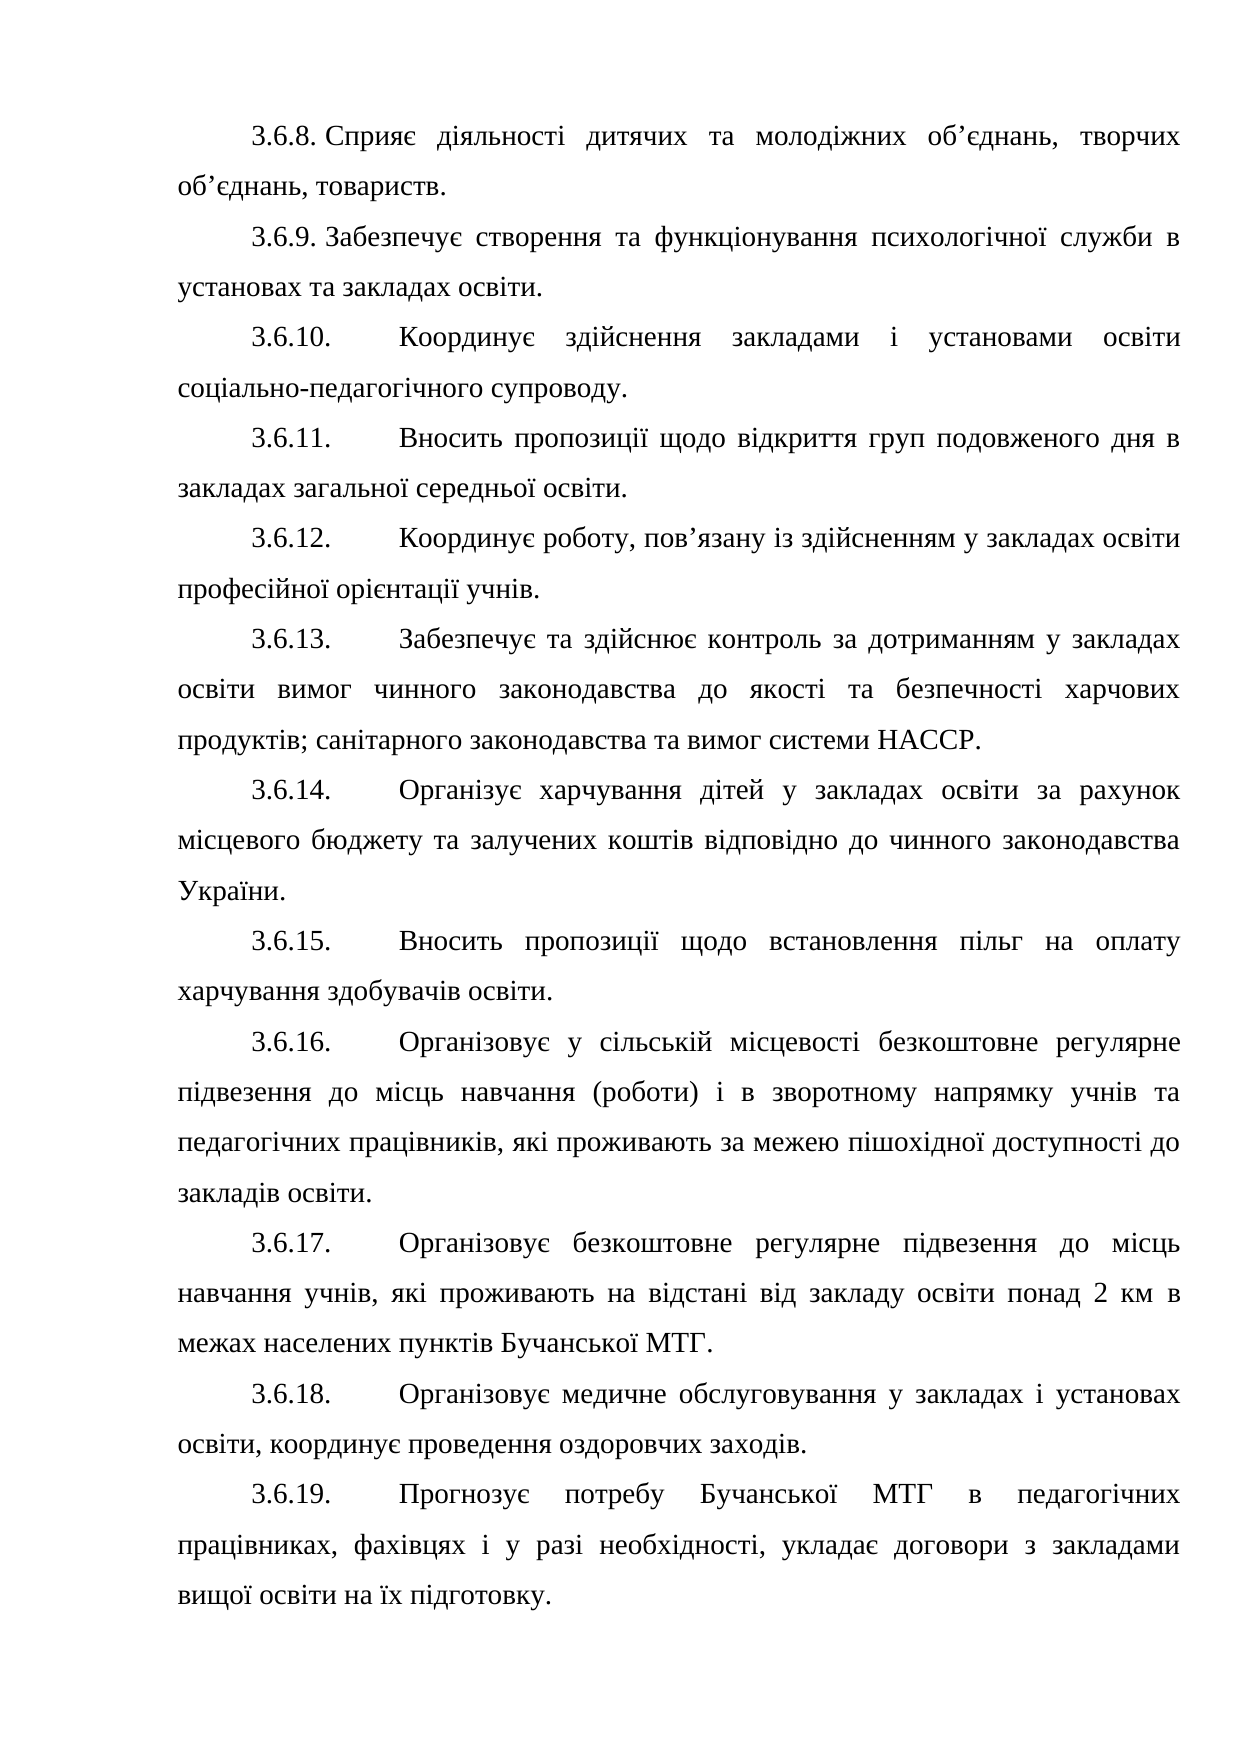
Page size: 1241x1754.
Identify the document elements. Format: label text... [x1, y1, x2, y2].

list Організовує безкоштовне регулярне підвезення до місць навчання учнів, які проживають на відстані від закладу освіти понад 2 км в межах населених пунктів Бучанської МТГ. [177, 1225, 1181, 1359]
list Організовує медичне обслуговування у закладах і установах освіти, координує проведення оздоровчих заходів. [177, 1376, 1181, 1460]
list Забезпечує створення та функціонування психологічної служби в установах та закладах освіти. [177, 219, 1181, 303]
list Вносить пропозиції щодо встановлення пільг на оплату харчування здобувачів освіти. [177, 923, 1181, 1007]
list Організує харчування дітей у закладах освіти за рахунок місцевого бюджету та залучених коштів відповідно до чинного законодавства України. [177, 772, 1181, 906]
list Координує роботу, пов’язану із здійсненням у закладах освіти професійної орієнтації учнів. [177, 521, 1181, 604]
list Прогнозує потребу Бучанської МТГ в педагогічних працівниках, фахівцях і у разі необхідності, укладає договори з закладами вищої освіти на їх підготовку. [177, 1477, 1181, 1611]
list Організовує у сільській місцевості безкоштовне регулярне підвезення до місць навчання (роботи) і в зворотному напрямку учнів та педагогічних працівників, які проживають за межею пішохідної доступності до закладів освіти. [177, 1024, 1181, 1208]
list Вносить пропозиції щодо відкриття груп подовженого дня в закладах загальної середньої освіти. [177, 420, 1181, 504]
list Сприяє діяльності дитячих та молодіжних об’єднань, творчих об’єднань, товариств. [177, 118, 1181, 202]
list Координує здійснення закладами і установами освіти соціально-педагогічного супроводу. [177, 319, 1181, 403]
list Забезпечує та здійснює контроль за дотриманням у закладах освіти вимог чинного законодавства до якості та безпечності харчових продуктів; санітарного законодавства та вимог системи НАССР. [177, 621, 1181, 755]
